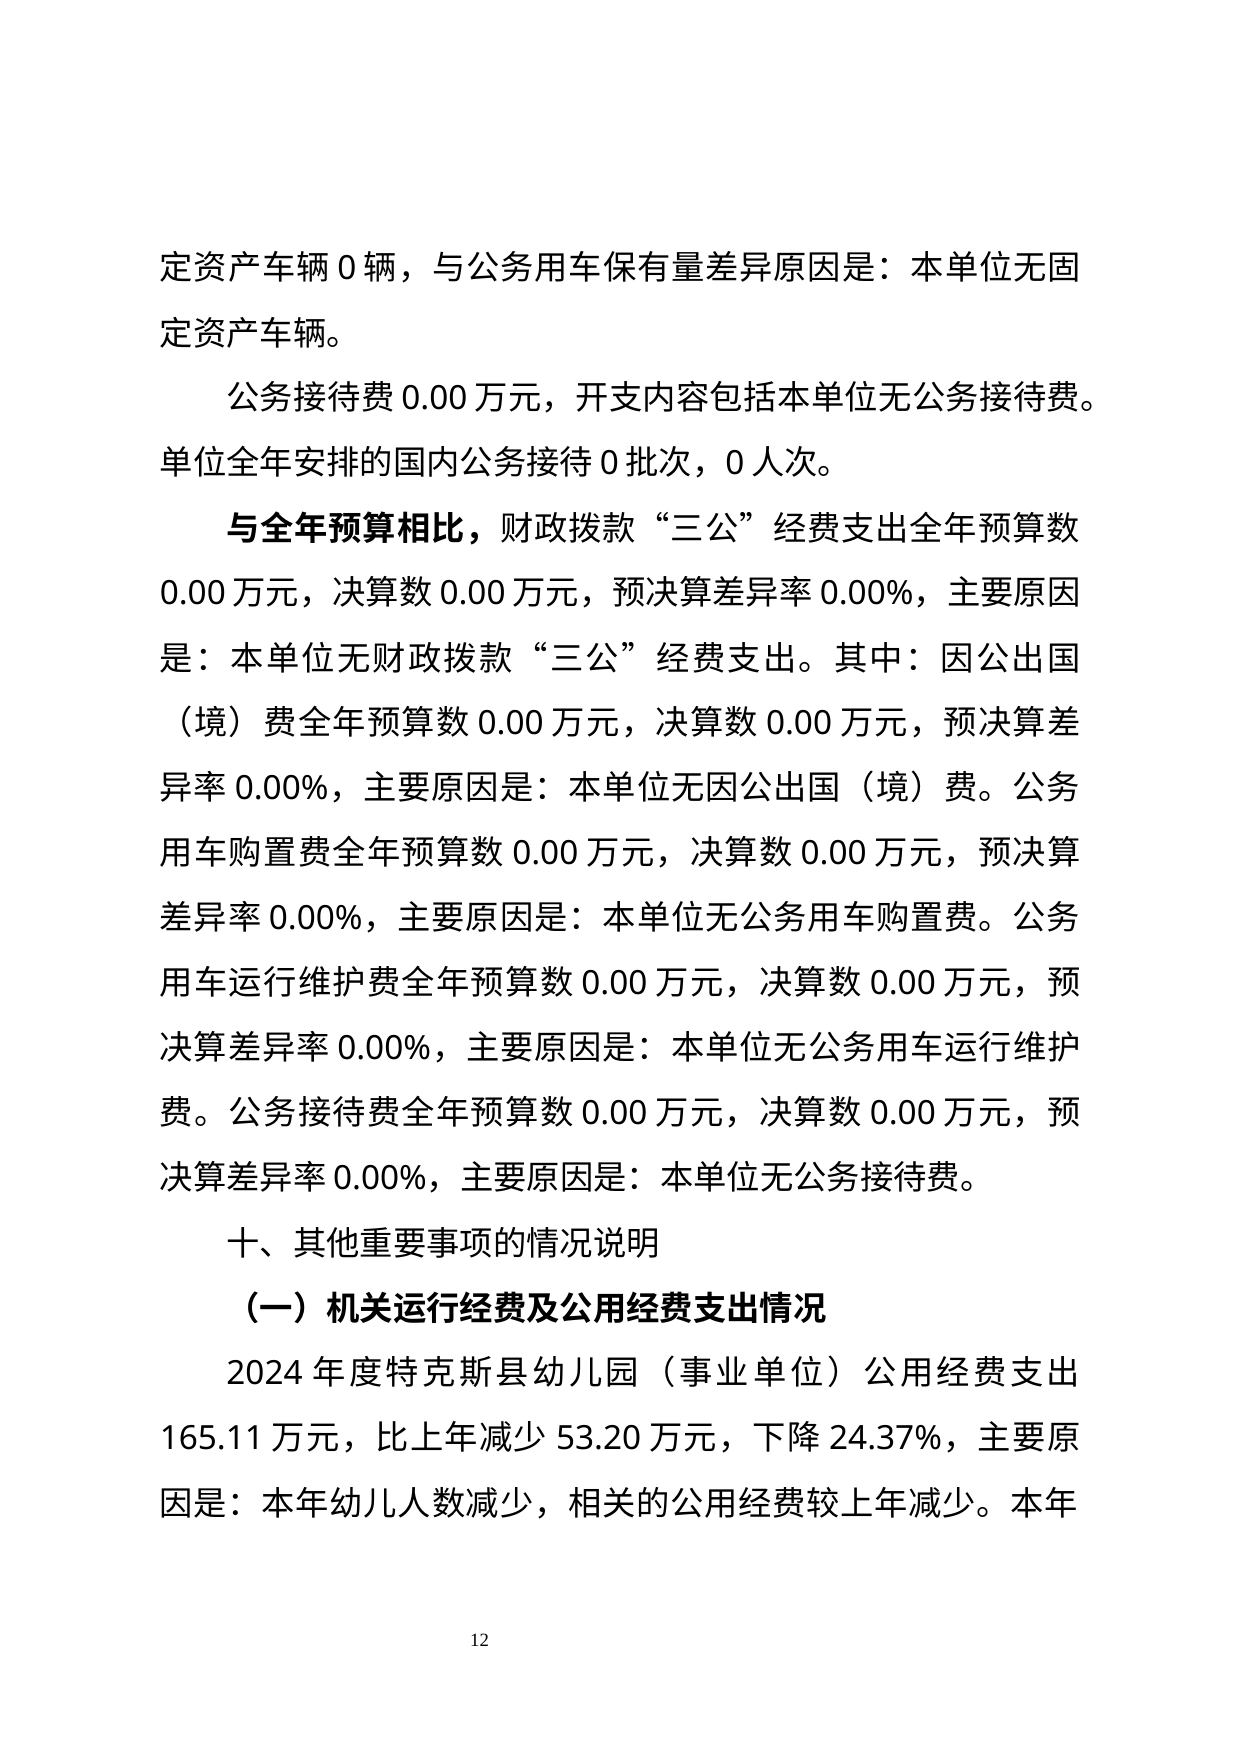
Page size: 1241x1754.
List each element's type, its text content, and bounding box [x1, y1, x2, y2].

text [159, 1338, 1081, 1533]
text 与全年预算相比，财政拨款“三公”经费支出全年预算数0.00万元，决算数0.00万元，预决算差异率0.00%，主要原因是：本单位无财政拨款“三公”经费支出。其中：因公出国（境）费全年预算数0.00万元，决算数0.00万元，预决算差异率0.00%，主要原因是：本单位无因公出国（境）费。公务用车购置费全年预算数0.00万元，决算数0.00万元，预决算差异率0.00%，主要原因是：本单位无公务用车购置费。公务用车运行维护费全年预算数0.00万元，决算数0.00万元，预决算差异率0.00%，主要原因是：本单位无公务用车运行维护费。公务接待费全年预算数0.00万元，决算数0.00万元，预决算差异率0.00%，主要原因是：本单位无公务接待费。 [159, 493, 1081, 1208]
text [159, 233, 1081, 363]
text 公务接待费0.00万元，开支内容包括本单位无公务接待费。单位全年安排的国内公务接待0批次，0人次。 [159, 363, 1081, 493]
text （一）机关运行经费及公用经费支出情况 [159, 1273, 1081, 1338]
text 十、其他重要事项的情况说明 [159, 1208, 1081, 1273]
